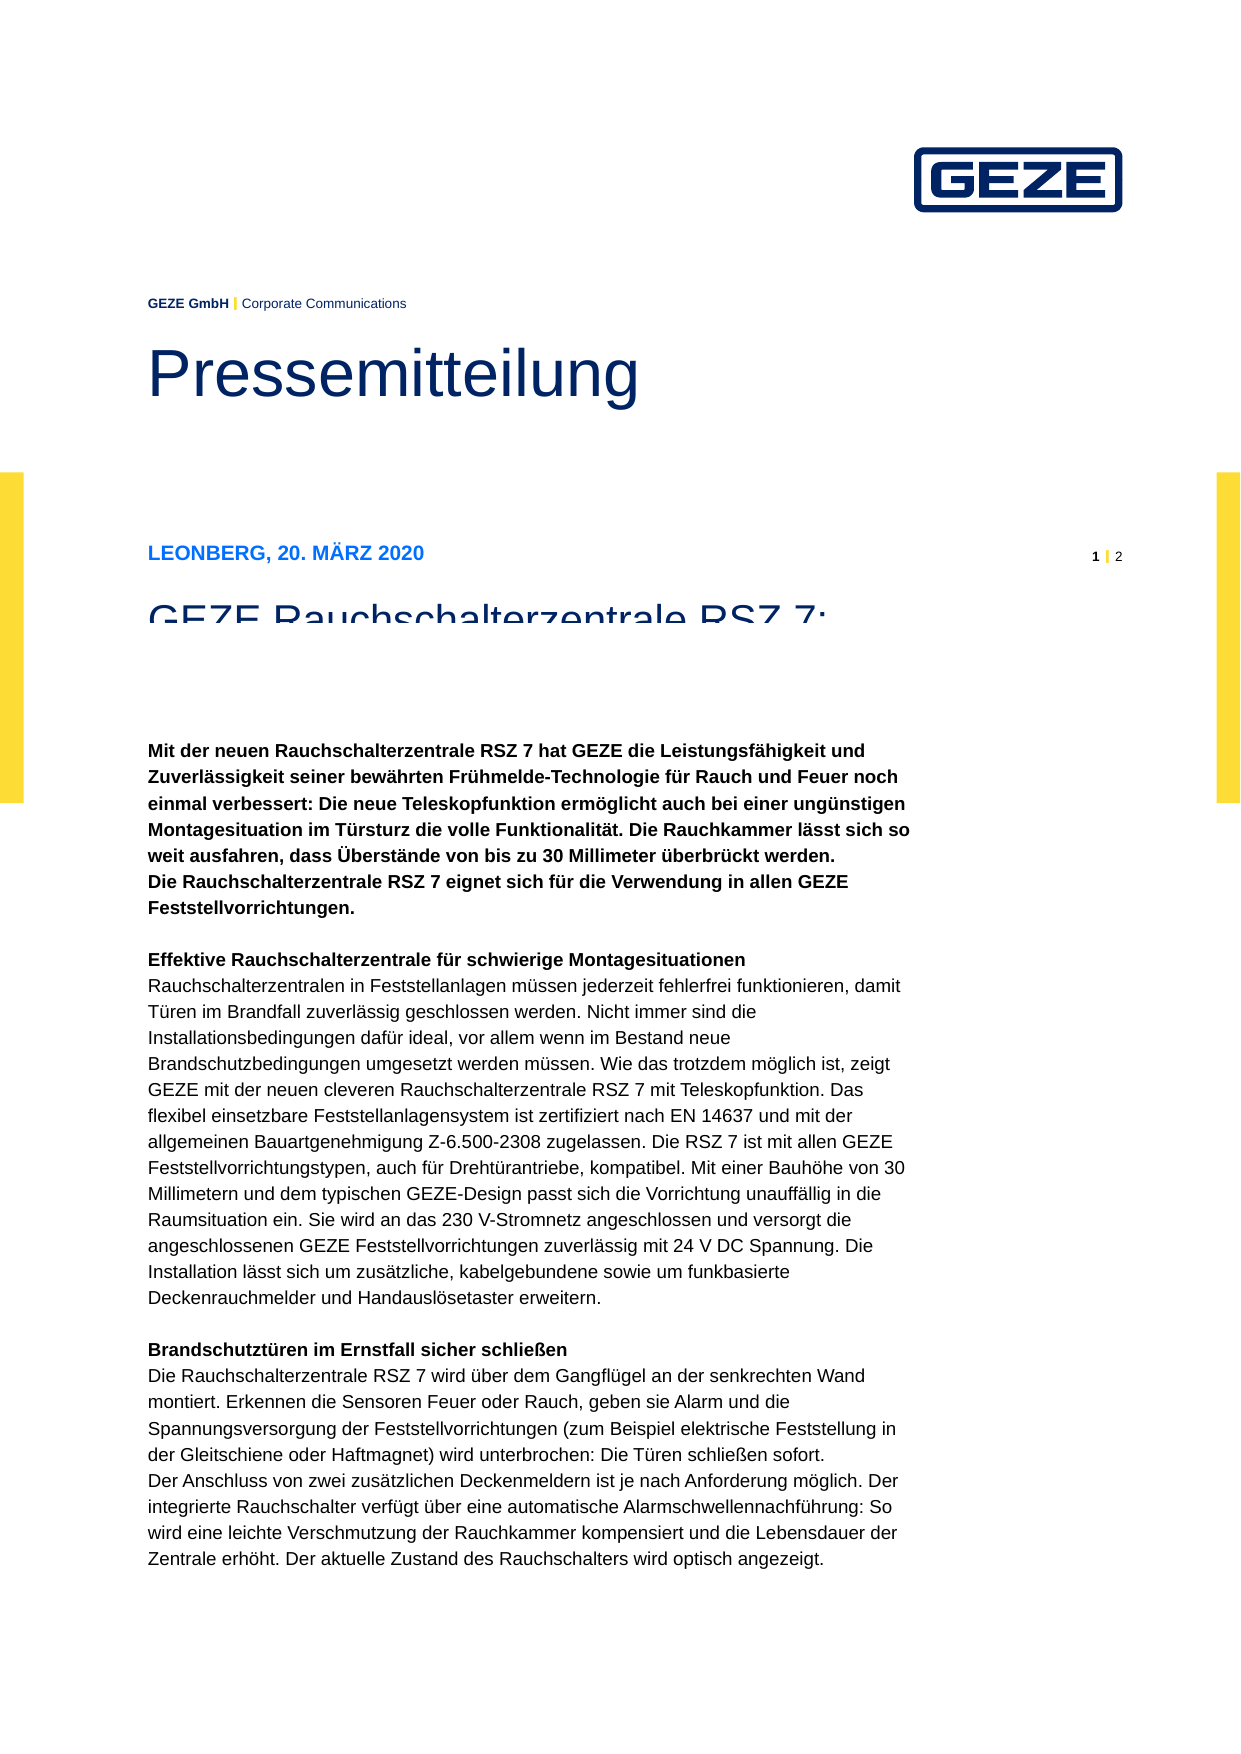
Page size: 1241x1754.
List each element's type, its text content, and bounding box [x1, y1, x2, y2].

text Die Rauchschalterzentrale RSZ 7 eignet sich für die Verwendung in allen GEZE Feststellvorrichtungen. [148, 866, 915, 918]
subtitle Brandschutztüren im Ernstfall sicher schließen [148, 1335, 915, 1361]
text Mit der neuen Rauchschalterzentrale RSZ 7 hat GEZE die Leistungsfähigkeit und Zuverlässigkeit seiner bewährten Frühmelde-Technologie für Rauch und Feuer noch einmal verbessert: Die neue Teleskopfunktion ermöglicht auch bei einer ungünstigen Montagesituation im Türsturz die volle Funktionalität. Die Rauchkammer lässt sich so weit ausfahren, dass Überstände von bis zu 30 Millimeter überbrückt werden. [148, 736, 915, 866]
table_header Leonberg, [148, 538, 914, 567]
table_cell GEZE Rauchschalterzentrale RSZ 7: Sicherer Brandschutz auch bei schwierigen Installationsbedingungen [148, 568, 914, 736]
text Rauchschalterzentralen in Feststellanlagen müssen jederzeit fehlerfrei funktionieren, damit Türen im Brandfall zuverlässig geschlossen werden. Nicht immer sind die Installationsbedingungen dafür ideal, vor allem wenn im Bestand neue Brandschutzbedingungen umgesetzt werden müssen. Wie das trotzdem möglich ist, zeigt GEZE mit der neuen cleveren Rauchschalterzentrale RSZ 7 mit Teleskopfunktion. Das flexibel einsetzbare Feststellanlagensystem ist zertifiziert nach EN 14637 und mit der allgemeinen Bauartgenehmigung Z-6.500-2308 zugelassen. Die RSZ 7 ist mit allen GEZE Feststellvorrichtungstypen, auch für Drehtürantriebe, kompatibel. Mit einer Bauhöhe von 30 Millimetern und dem typischen GEZE-Design passt sich die Vorrichtung unauffällig in die Raumsituation ein. Sie wird an das 230 V-Stromnetz angeschlossen und versorgt die angeschlossenen GEZE Feststellvorrichtungen zuverlässig mit 24 V DC Spannung. Die Installation lässt sich um zusätzliche, kabelgebundene sowie um funkbasierte Deckenrauchmelder und Handauslösetaster erweitern. [148, 970, 915, 1309]
subtitle Effektive Rauchschalterzentrale für schwierige Montagesituationen [148, 944, 915, 970]
text Der Anschluss von zwei zusätzlichen Deckenmeldern ist je nach Anforderung möglich. Der integrierte Rauchschalter verfügt über eine automatische Alarmschwellennachführung: So wird eine leichte Verschmutzung der Rauchkammer kompensiert und die Lebensdauer der Zentrale erhöht. Der aktuelle Zustand des Rauchschalters wird optisch angezeigt. [148, 1465, 915, 1569]
text Die Rauchschalterzentrale RSZ 7 wird über dem Gangflügel an der senkrechten Wand montiert. Erkennen die Sensoren Feuer oder Rauch, geben sie Alarm und die Spannungsversorgung der Feststellvorrichtungen (zum Beispiel elektrische Feststellung in der Gleitschiene oder Haftmagnet) wird unterbrochen: Die Türen schließen sofort. [148, 1361, 915, 1465]
